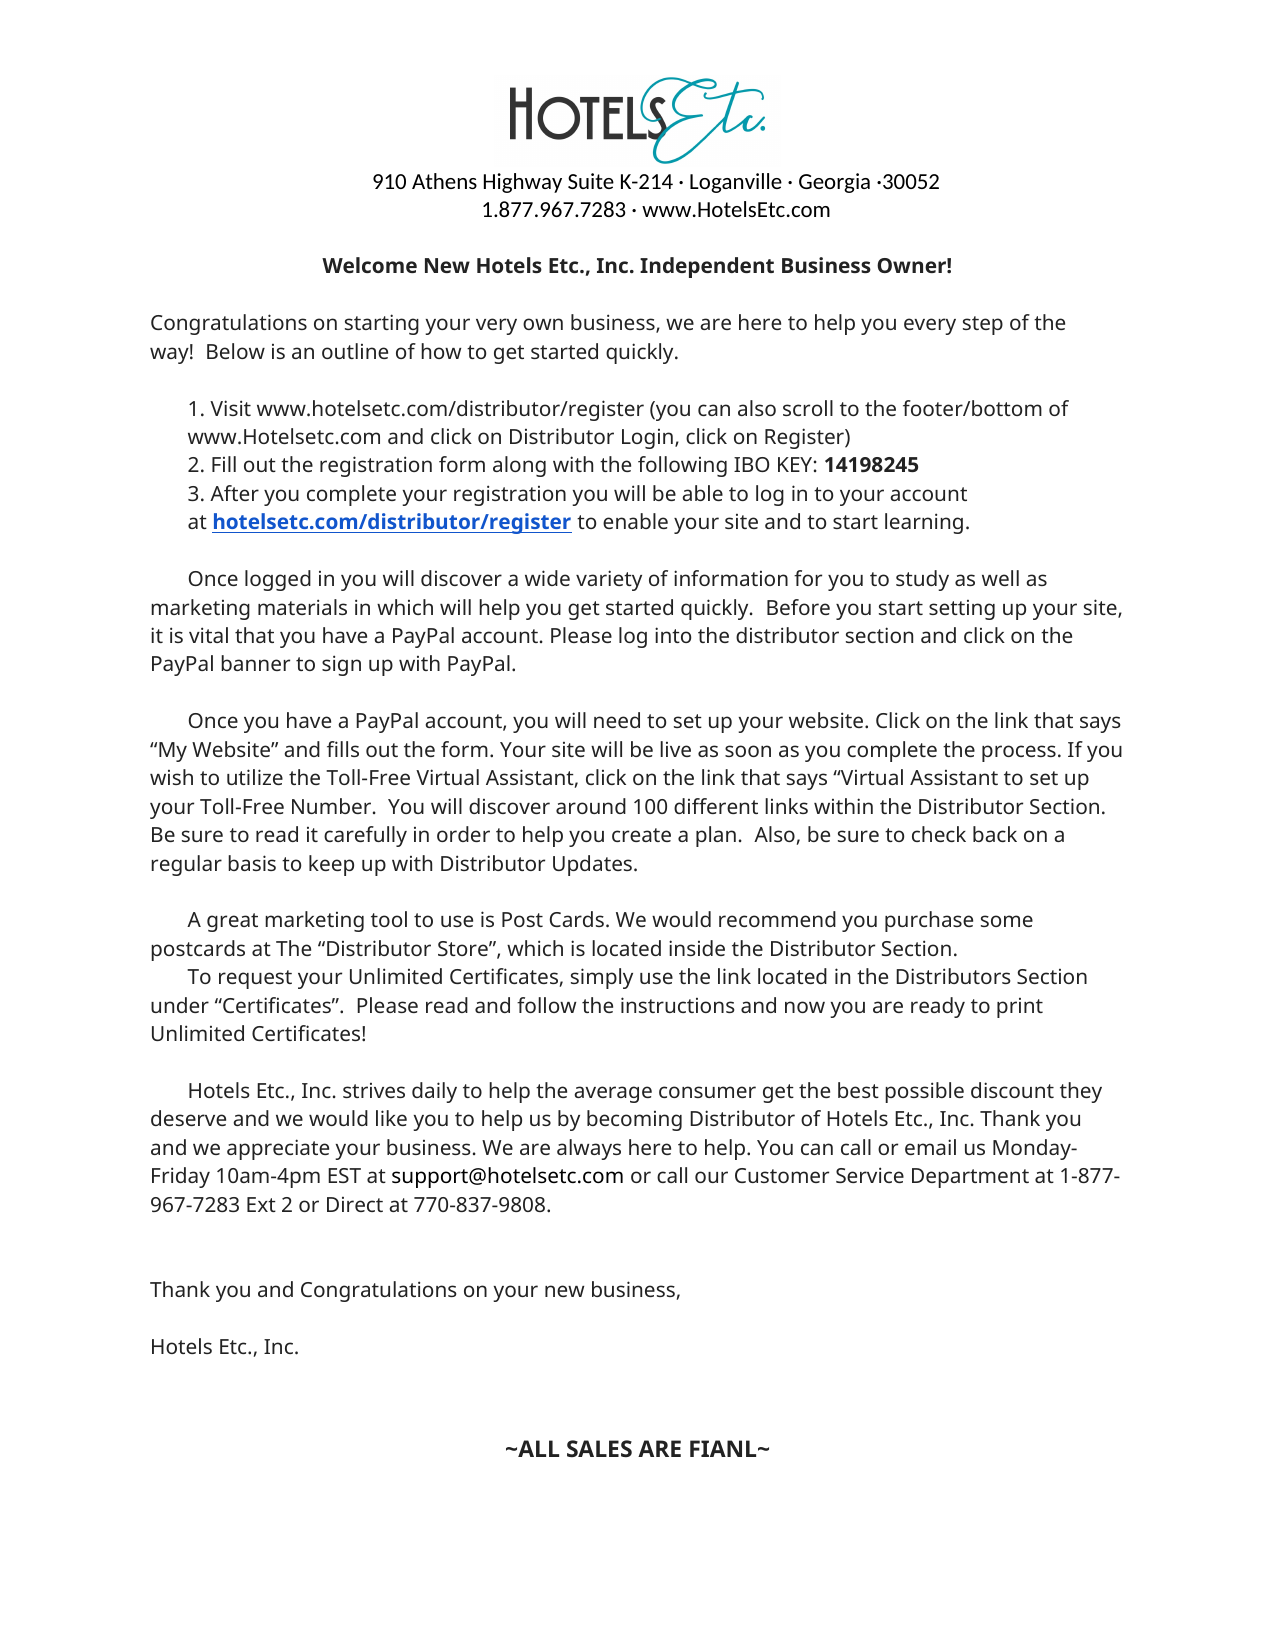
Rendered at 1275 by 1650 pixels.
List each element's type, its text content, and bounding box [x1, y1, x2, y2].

text Once logged in you will discover a wide variety of information for you to study as well as marketing materials in which will help you get started quickly. Before you start setting up your site, it is vital that you have a PayPal account. Please log into the distributor section and click on the PayPal banner to sign up with PayPal. [150, 564, 1125, 678]
text Once you have a PayPal account, you will need to set up your website. Click on the link that says “My Website” and fills out the form. Your site will be live as soon as you complete the process. If you wish to utilize the Toll-Free Virtual Assistant, click on the link that says “Virtual Assistant to set up your Toll-Free Number. You will discover around 100 different links within the Distributor Section. Be sure to read it carefully in order to help you create a plan. Also, be sure to check back on a regular basis to keep up with Distributor Updates. [150, 706, 1125, 877]
text Thank you and Congratulations on your new business, [150, 1275, 1125, 1304]
text Welcome New Hotels Etc., Inc. Independent Business Owner! [150, 251, 1125, 280]
picture [493, 75, 782, 167]
text Congratulations on starting your very own business, we are here to help you every step of the way! Below is an outline of how to get started quickly. [150, 308, 1125, 365]
text Hotels Etc., Inc. strives daily to help the average consumer get the best possible discount they deserve and we would like you to help us by becoming Distributor of Hotels Etc., Inc. Thank you and we appreciate your business. We are always here to help. You can call or email us Monday-Friday 10am-4pm EST at support@hotelsetc.com or call our Customer Service Department at 1-877-967-7283 Ext 2 or Direct at 770-837-9808. [150, 1076, 1125, 1218]
text A great marketing tool to use is Post Cards. We would recommend you purchase some postcards at The “Distributor Store”, which is located inside the Distributor Section. [150, 906, 1125, 962]
text ~ALL SALES ARE FIANL~ [150, 1433, 1125, 1464]
text 3. After you complete your registration you will be able to log in to your account at hotelsetc.com/distributor/register to enable your site and to start learning. [187, 479, 1125, 536]
text To request your Unlimited Certificates, simply use the link located in the Distributors Section under “Certificates”. Please read and follow the instructions and now you are ready to print Unlimited Certificates! [150, 962, 1125, 1048]
text 1. Visit www.hotelsetc.com/distributor/register (you can also scroll to the footer/bottom of www.Hotelsetc.com and click on Distributor Login, click on Register) [187, 394, 1125, 451]
text 2. Fill out the registration form along with the following IBO KEY: 14198245 [187, 451, 1125, 479]
text Hotels Etc., Inc. [150, 1332, 1125, 1361]
